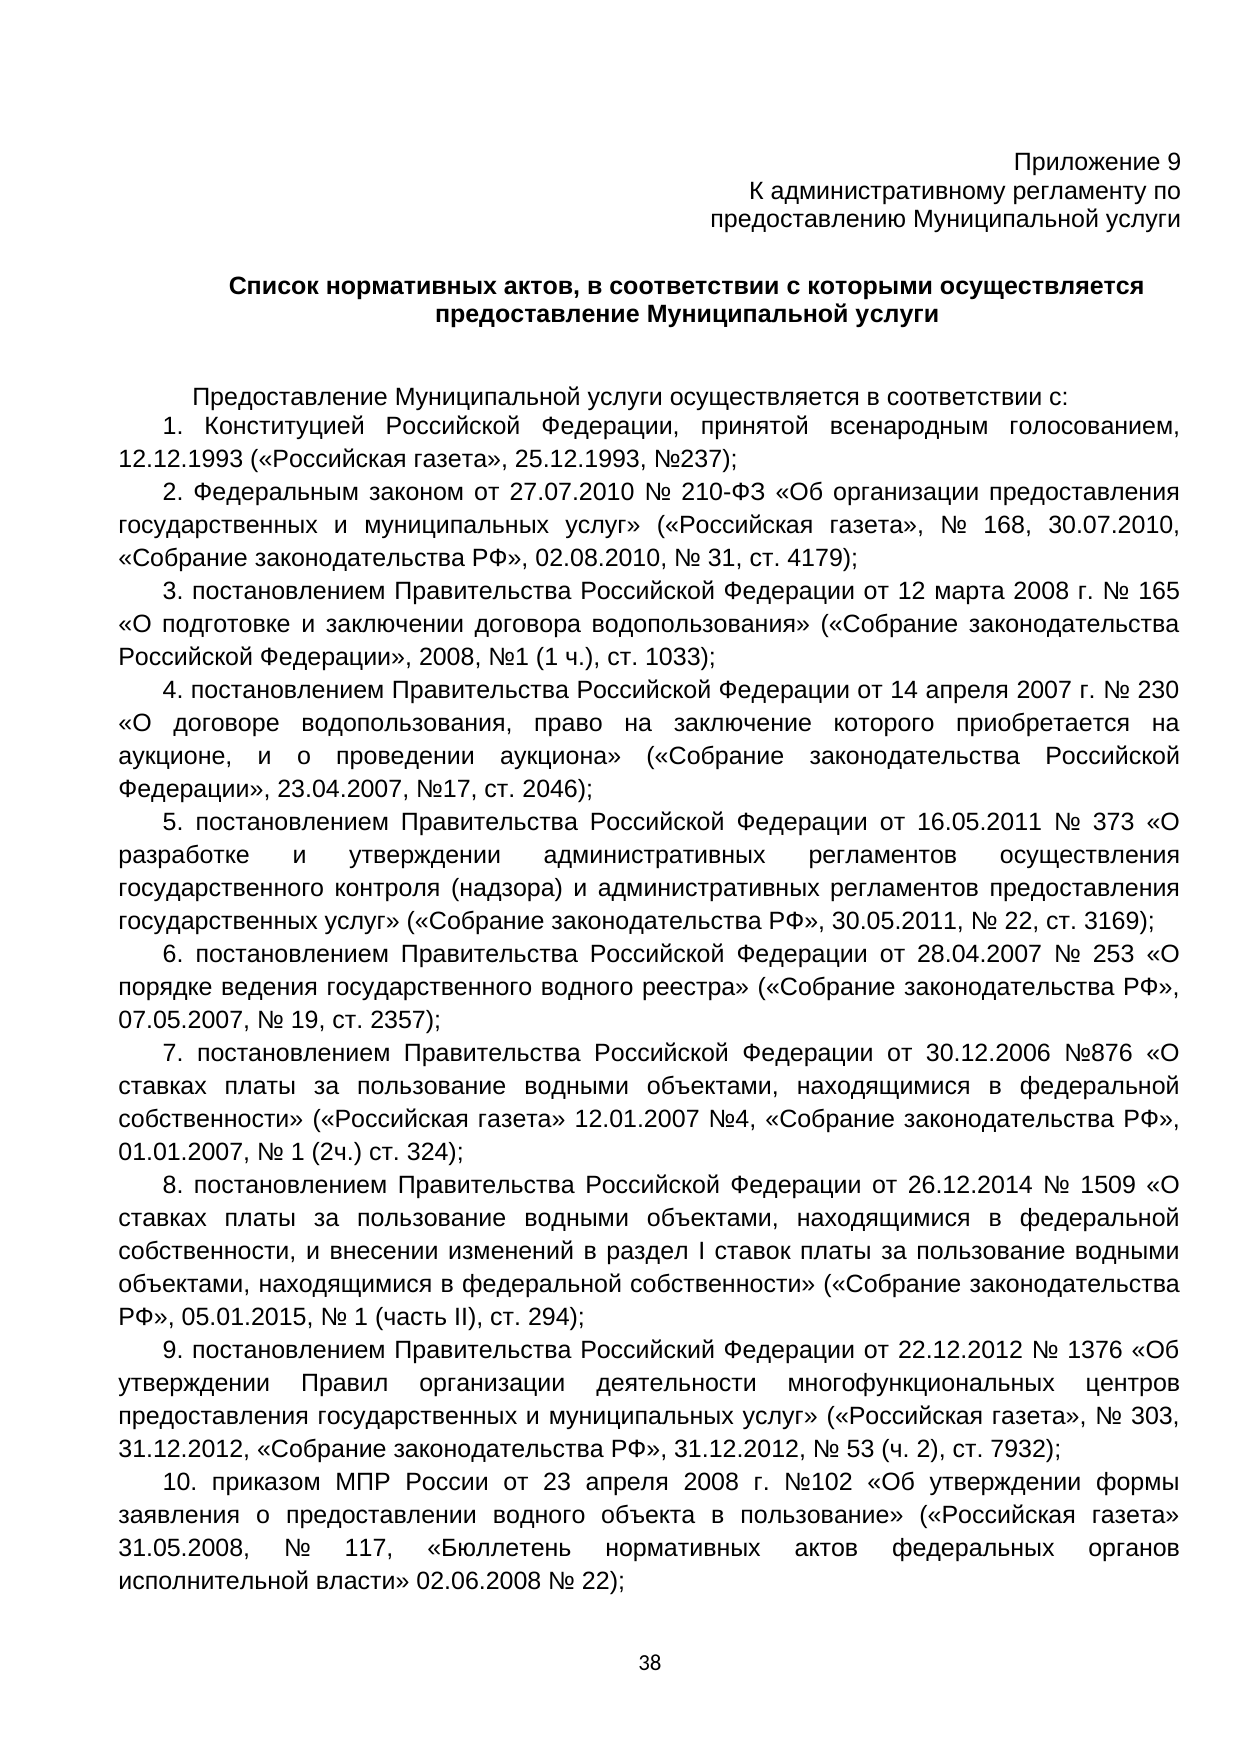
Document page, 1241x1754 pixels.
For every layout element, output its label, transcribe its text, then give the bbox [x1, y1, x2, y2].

text 3. постановлением Правительства Российской Федерации от 12 марта 2008 г. № 165 «О подготовке и заключении договора водопользования» («Собрание законодательства Российской Федерации», 2008, №1 (1 ч.), ст. 1033); [118, 576, 1181, 671]
text 1. Конституцией Российской Федерации, принятой всенародным голосованием, 12.12.1993 («Российская газета», 25.12.1993, №237); [118, 411, 1181, 472]
text 6. постановлением Правительства Российской Федерации от 28.04.2007 № 253 «О порядке ведения государственного водного реестра» («Собрание законодательства РФ», 07.05.2007, № 19, ст. 2357); [118, 939, 1181, 1034]
text 8. постановлением Правительства Российской Федерации от 26.12.2014 № 1509 «О ставках платы за пользование водными объектами, находящимися в федеральной собственности, и внесении изменений в раздел I ставок платы за пользование водными объектами, находящимися в федеральной собственности» («Собрание законодательства РФ», 05.01.2015, № 1 (часть II), ст. 294); [118, 1170, 1181, 1331]
text 10. приказом МПР России от 23 апреля 2008 г. №102 «Об утверждении формы заявления о предоставлении водного объекта в пользование» («Российская газета» 31.05.2008, № 117, «Бюллетень нормативных актов федеральных органов исполнительной власти» 02.06.2008 № 22); [118, 1467, 1181, 1595]
text Список нормативных актов, в соответствии с которыми осуществляется предоставление Муниципальной услуги [192, 271, 1181, 328]
text Предоставление Муниципальной услуги осуществляется в соответствии с: [118, 382, 1181, 411]
text Приложение 9 [591, 147, 1181, 176]
text 7. постановлением Правительства Российской Федерации от 30.12.2006 №876 «О ставках платы за пользование водными объектами, находящимися в федеральной собственности» («Российская газета» 12.01.2007 №4, «Собрание законодательства РФ», 01.01.2007, № 1 (2ч.) ст. 324); [118, 1038, 1181, 1166]
text 9. постановлением Правительства Российский Федерации от 22.12.2012 № 1376 «Об утверждении Правил организации деятельности многофункциональных центров предоставления государственных и муниципальных услуг» («Российская газета», № 303, 31.12.2012, «Собрание законодательства РФ», 31.12.2012, № 53 (ч. 2), ст. 7932); [118, 1335, 1181, 1463]
text 4. постановлением Правительства Российской Федерации от 14 апреля 2007 г. № 230 «О договоре водопользования, право на заключение которого приобретается на аукционе, и о проведении аукциона» («Собрание законодательства Российской Федерации», 23.04.2007, №17, ст. 2046); [118, 675, 1181, 803]
text К административному регламенту по предоставлению Муниципальной услуги [650, 176, 1181, 233]
text 5. постановлением Правительства Российской Федерации от 16.05.2011 № 373 «О разработке и утверждении административных регламентов осуществления государственного контроля (надзора) и административных регламентов предоставления государственных услуг» («Собрание законодательства РФ», 30.05.2011, № 22, ст. 3169); [118, 807, 1181, 935]
text 2. Федеральным законом от 27.07.2010 № 210-ФЗ «Об организации предоставления государственных и муниципальных услуг» («Российская газета», № 168, 30.07.2010, «Собрание законодательства РФ», 02.08.2010, № 31, ст. 4179); [118, 477, 1181, 571]
